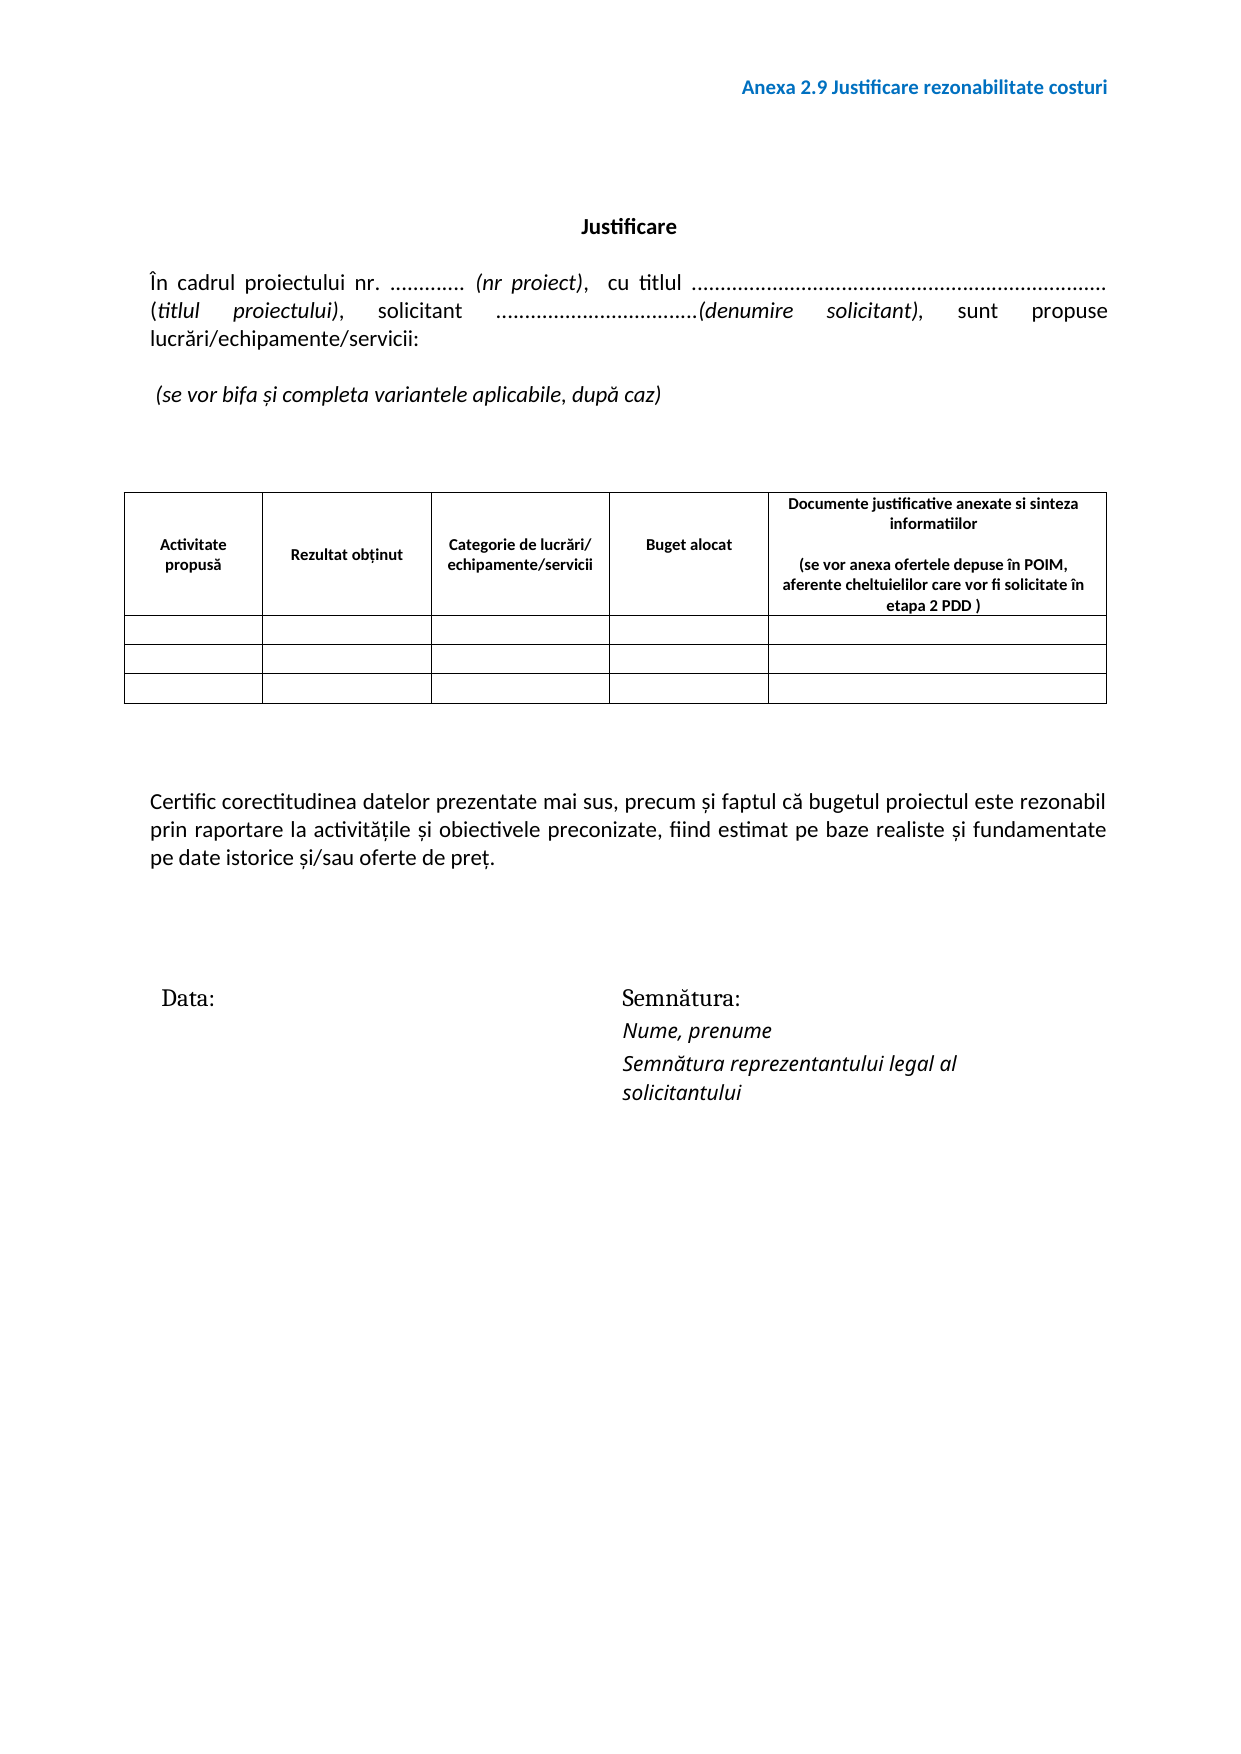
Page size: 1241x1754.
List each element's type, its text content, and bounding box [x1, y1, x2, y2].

text Certific corectitudinea datelor prezentate mai sus, precum și faptul că bugetul proiectul este rezonabil prin raportare la activitățile și obiectivele preconizate, fiind estimat pe baze realiste și fundamentate pe date istorice și/sau oferte de preț. [150, 787, 1108, 872]
table_cell [432, 645, 609, 673]
table_cell [432, 674, 609, 702]
text Justificare [150, 212, 1108, 240]
table_header Categorie de lucrări/ echipamente/servicii [432, 493, 609, 615]
table_header Activitate propusă [125, 493, 262, 615]
table_cell [610, 616, 768, 644]
table_cell [125, 674, 262, 702]
table_cell [263, 674, 431, 702]
table_cell [263, 645, 431, 673]
table_cell [263, 616, 431, 644]
table_cell [125, 645, 262, 673]
table_header Documente justificative anexate si sinteza informatiilor (se vor anexa ofertele depuse în POIM, aferente cheltuielilor care vor fi solicitate în etapa 2 PDD ) [769, 493, 1106, 615]
table_header Semnătura: Nume, prenume Semnătura reprezentantului legal al solicitantului [611, 984, 1072, 1110]
table_cell [125, 616, 262, 644]
table_cell [769, 616, 1106, 644]
table_cell [769, 645, 1106, 673]
table_cell [610, 674, 768, 702]
text (se vor bifa și completa variantele aplicabile, după caz) [150, 380, 1108, 408]
table_cell [610, 645, 768, 673]
table_header Buget alocat [610, 493, 768, 615]
text În cadrul proiectului nr. ............. (nr proiect), cu titlul ........................................................................ (titlul proiectului), solicitant ...................................(denumire solicitant), sunt propuse lucrări/echipamente/servicii: [150, 268, 1108, 352]
table_cell [769, 674, 1106, 702]
table_cell [432, 616, 609, 644]
table_header Data: [150, 984, 611, 1110]
table_header Rezultat obținut [263, 493, 431, 615]
